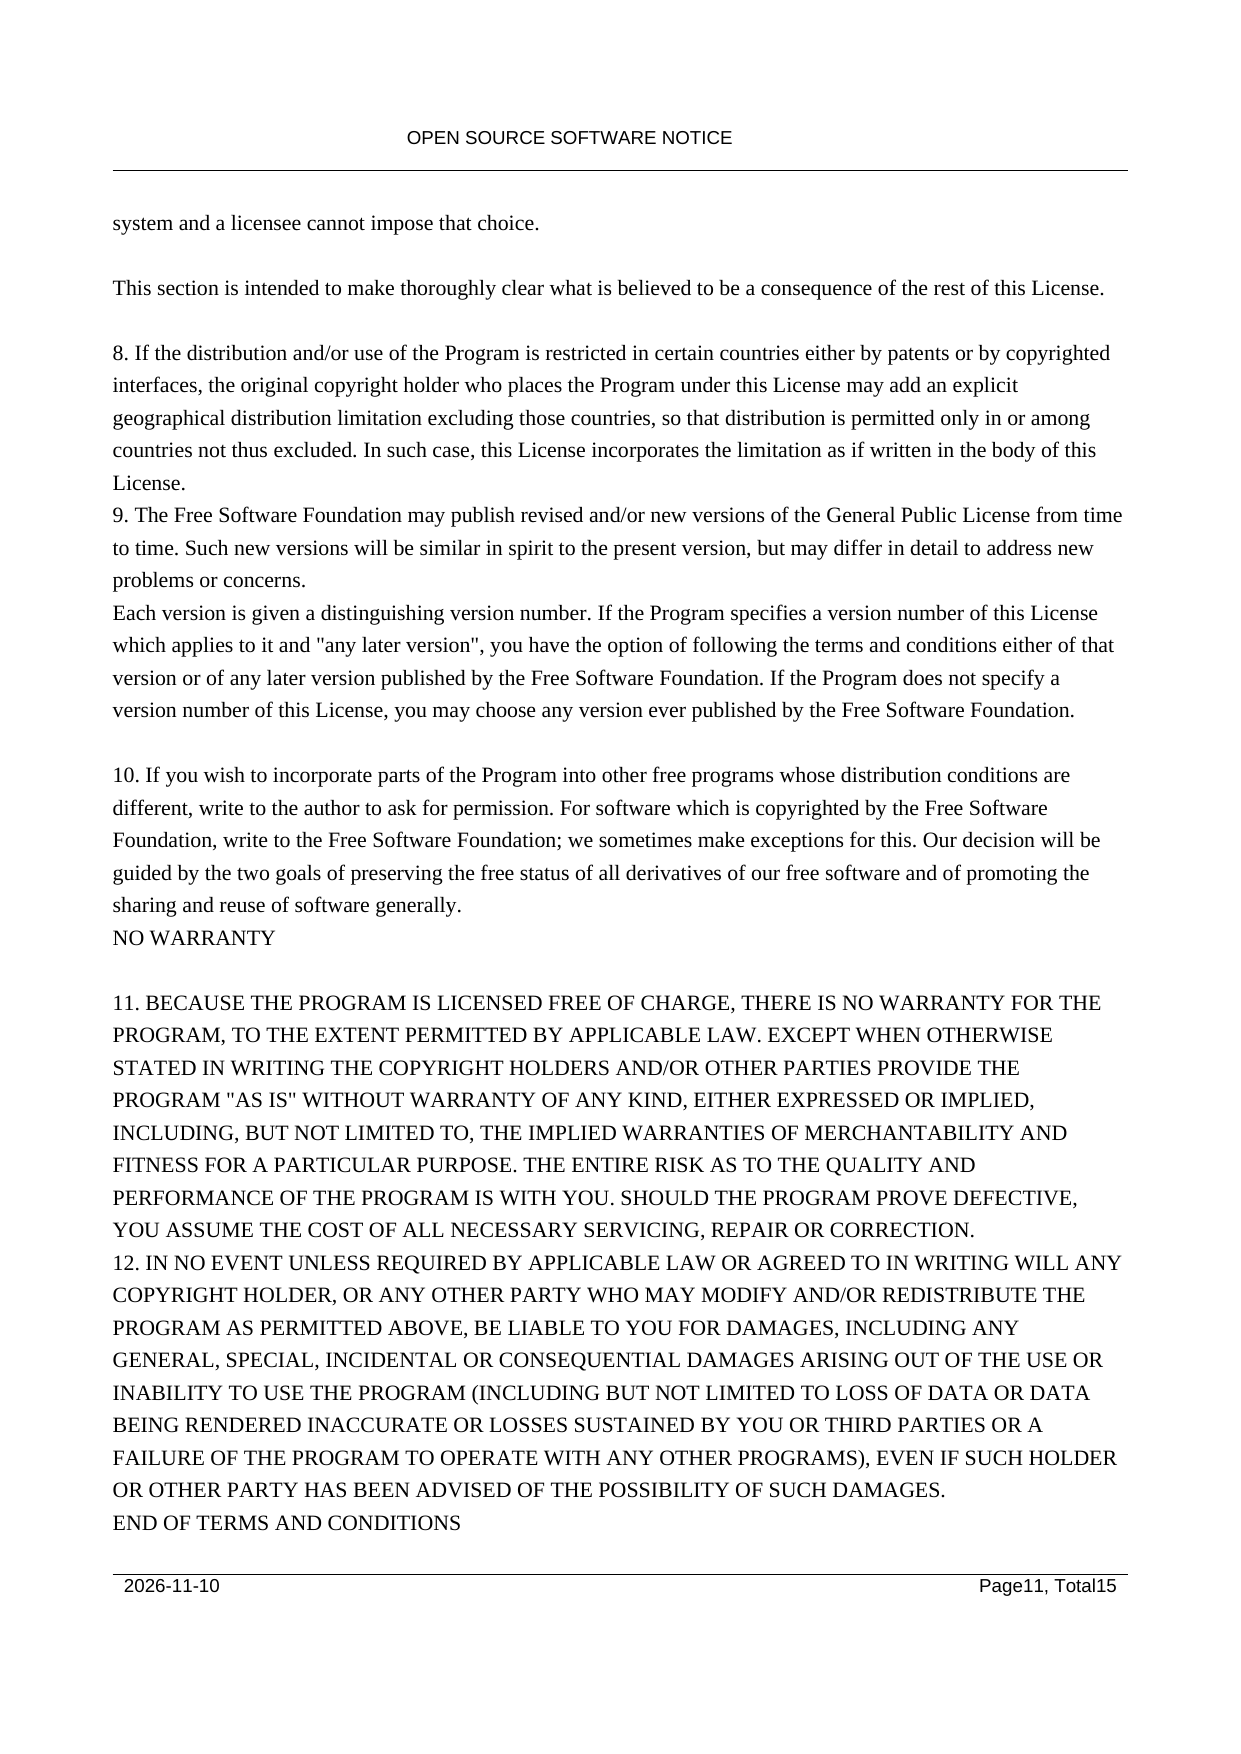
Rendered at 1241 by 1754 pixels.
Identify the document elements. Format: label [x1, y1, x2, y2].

text [112, 206, 1128, 1539]
